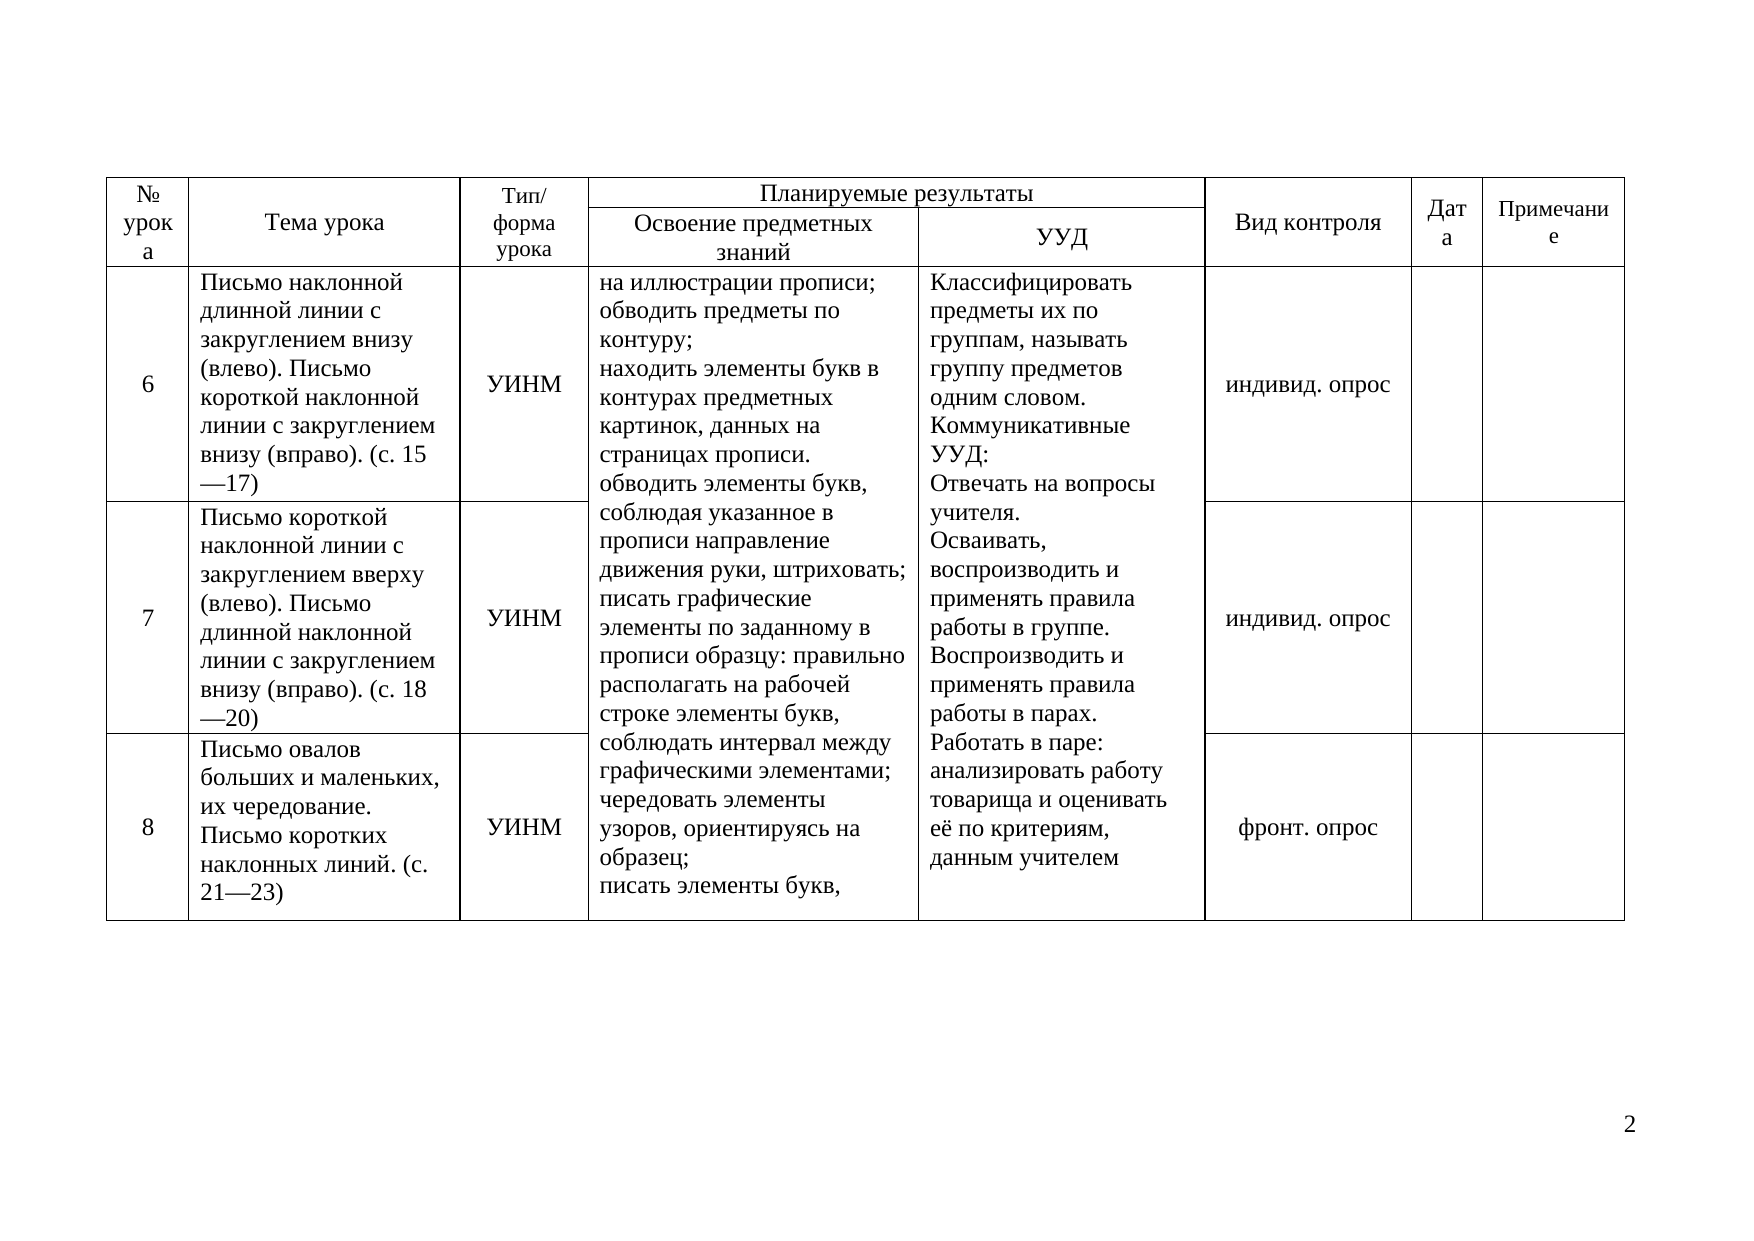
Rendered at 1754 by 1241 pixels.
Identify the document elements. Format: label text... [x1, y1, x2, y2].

table_header Вид контроля [1206, 178, 1411, 266]
table_header Тема урока [189, 178, 459, 266]
table_header Тип/форма урока [461, 178, 588, 266]
table_cell УИНМ [461, 502, 588, 733]
table_header Планируемые результаты [589, 178, 1204, 207]
table_header № урока [107, 178, 188, 266]
table_cell Письмо овалов больших и маленьких, их чередование. Письмо коротких наклонных линий. (с. 21—23) [189, 734, 459, 920]
table_cell фронт. опрос [1206, 734, 1411, 920]
table_cell [1412, 734, 1482, 920]
table_header Дата [1412, 178, 1482, 266]
table_cell Письмо наклонной длинной линии с закруглением внизу (влево). Письмо короткой наклонной линии с закруглением внизу (вправо). (с. 15—17) [189, 267, 459, 501]
table_cell Освоение предметных знаний [589, 208, 918, 266]
table_cell [1412, 267, 1482, 501]
table_cell УИНМ [461, 734, 588, 920]
table_cell Письмо короткой наклонной линии с закруглением вверху (влево). Письмо длинной наклонной линии с закруглением внизу (вправо). (с. 18—20) [189, 502, 459, 733]
table_cell УИНМ [461, 267, 588, 501]
table_header Примечание [1483, 178, 1624, 266]
table_cell индивид. опрос [1206, 267, 1411, 501]
table_cell [1483, 267, 1624, 501]
table_cell УУД [919, 208, 1204, 266]
table_cell [1483, 734, 1624, 920]
table_cell индивид. опрос [1206, 502, 1411, 733]
table_cell [1412, 502, 1482, 733]
table_cell 7 [107, 502, 188, 733]
table_cell [1483, 502, 1624, 733]
table_cell 6 [107, 267, 188, 501]
table_cell 8 [107, 734, 188, 920]
